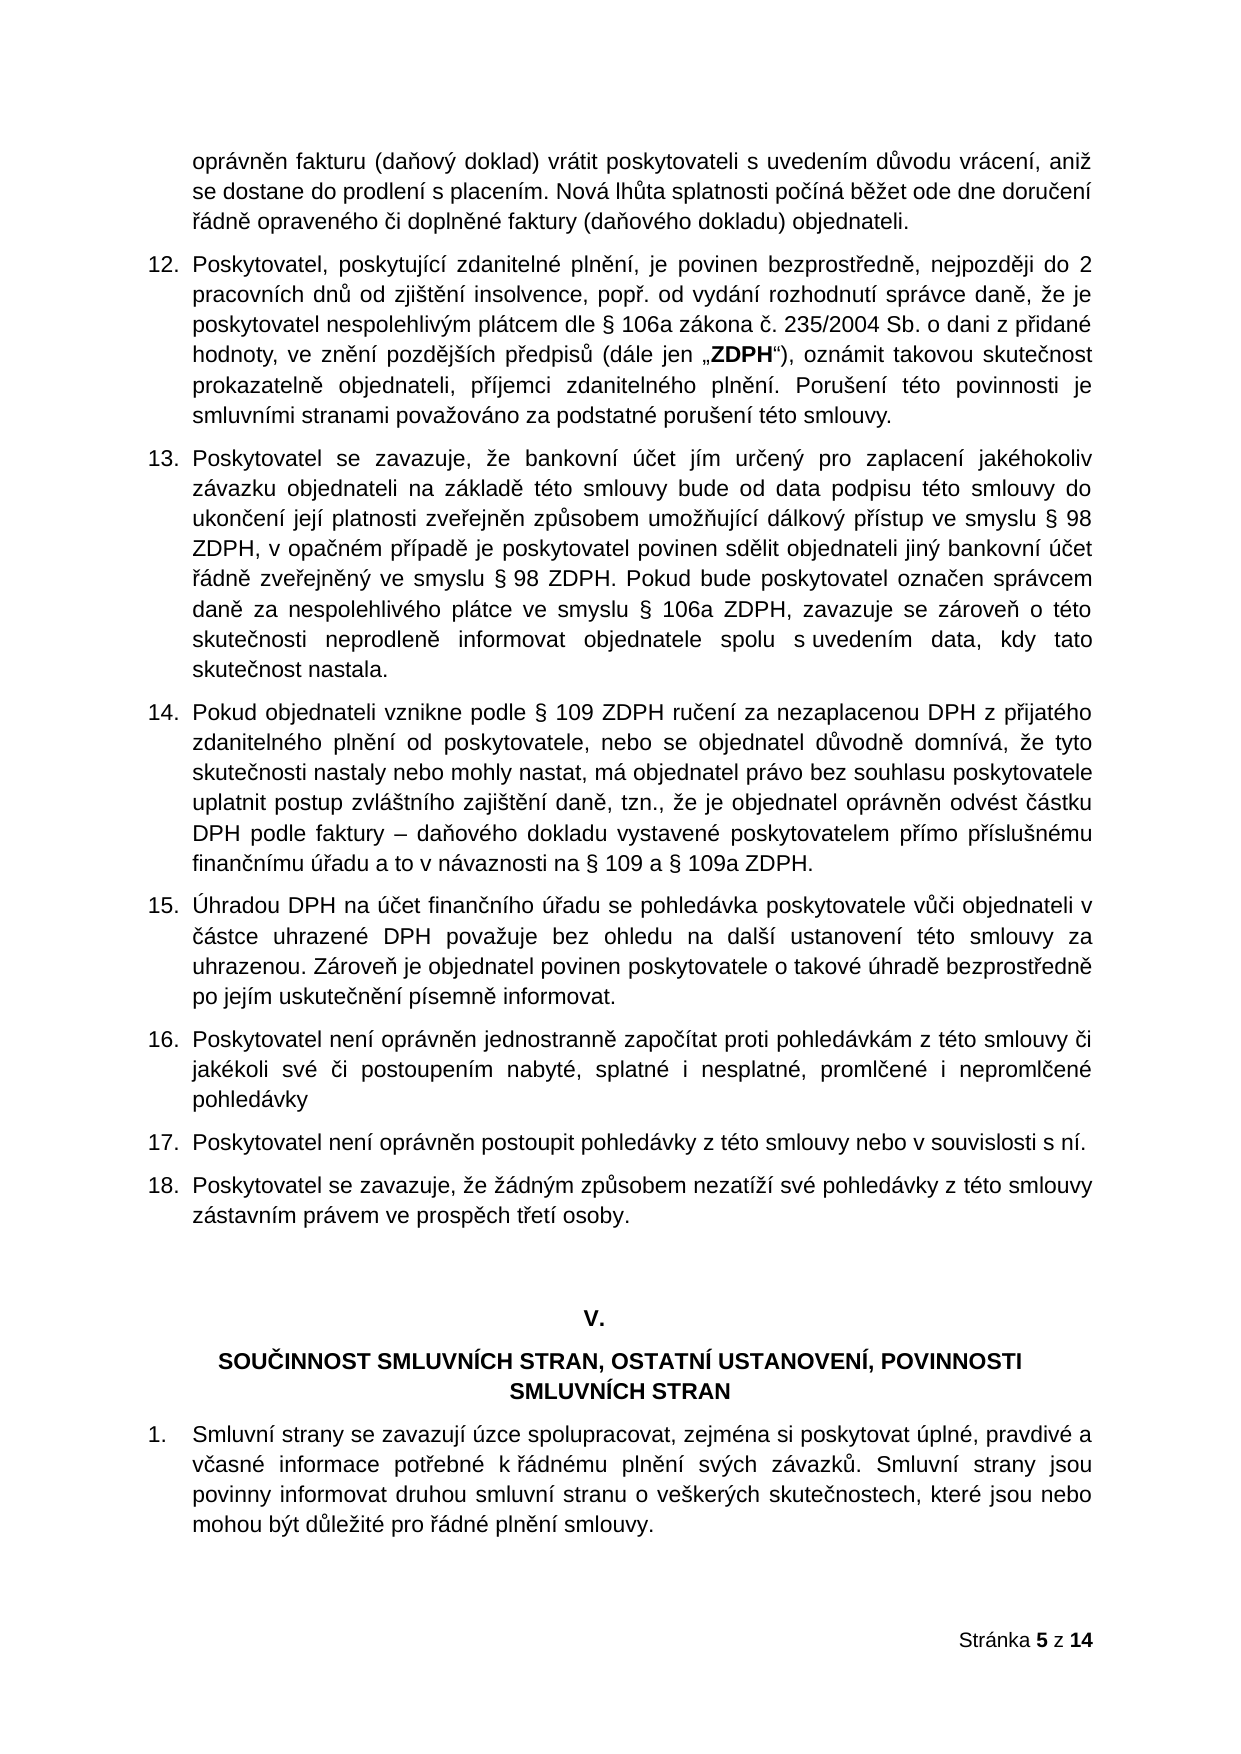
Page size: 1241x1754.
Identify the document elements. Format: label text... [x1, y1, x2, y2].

list Poskytovatel se zavazuje, že žádným způsobem nezatíží své pohledávky z této smlouvy zástavním právem ve prospěch třetí osoby. [148, 1172, 1093, 1228]
list Pokud objednateli vznikne podle § 109 ZDPH ručení za nezaplacenou DPH z přijatého zdanitelného plnění od poskytovatele, nebo se objednatel důvodně domnívá, že tyto skutečnosti nastaly nebo mohly nastat, má objednatel právo bez souhlasu poskytovatele uplatnit postup zvláštního zajištění daně, tzn., že je objednatel oprávněn odvést částku DPH podle faktury – daňového dokladu vystavené poskytovatelem přímo příslušnému finančnímu úřadu a to v návaznosti na § 109 a § 109a ZDPH. [148, 699, 1093, 876]
list Poskytovatel, poskytující zdanitelné plnění, je povinen bezprostředně, nejpozději do 2 pracovních dnů od zjištění insolvence, popř. od vydání rozhodnutí správce daně, že je poskytovatel nespolehlivým plátcem dle § 106a zákona č. 235/2004 Sb. o dani z přidané hodnoty, ve znění pozdějších předpisů (dále jen „ZDPH“), oznámit takovou skutečnost prokazatelně objednateli, příjemci zdanitelného plnění. Porušení této povinnosti je smluvními stranami považováno za podstatné porušení této smlouvy. [148, 251, 1093, 428]
list Poskytovatel se zavazuje, že bankovní účet jím určený pro zaplacení jakéhokoliv závazku objednateli na základě této smlouvy bude od data podpisu této smlouvy do ukončení její platnosti zveřejněn způsobem umožňující dálkový přístup ve smyslu § 98 ZDPH, v opačném případě je poskytovatel povinen sdělit objednateli jiný bankovní účet řádně zveřejněný ve smyslu § 98 ZDPH. Pokud bude poskytovatel označen správcem daně za nespolehlivého plátce ve smyslu § 106a ZDPH, zavazuje se zároveň o této skutečnosti neprodleně informovat objednatele spolu s uvedením data, kdy tato skutečnost nastala. [148, 444, 1093, 682]
list Smluvní strany se zavazují úzce spolupracovat, zejména si poskytovat úplné, pravdivé a včasné informace potřebné k řádnému plnění svých závazků. Smluvní strany jsou povinny informovat druhou smluvní stranu o veškerých skutečnostech, které jsou nebo mohou být důležité pro řádné plnění smlouvy. [148, 1421, 1093, 1537]
list Úhradou DPH na účet finančního úřadu se pohledávka poskytovatele vůči objednateli v částce uhrazené DPH považuje bez ohledu na další ustanovení této smlouvy za uhrazenou. Zároveň je objednatel povinen poskytovatele o takové úhradě bezprostředně po jejím uskutečnění písemně informovat. [148, 892, 1093, 1009]
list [148, 148, 1093, 234]
list Poskytovatel není oprávněn jednostranně započítat proti pohledávkám z této smlouvy či jakékoli své či postoupením nabyté, splatné i nesplatné, promlčené i nepromlčené pohledávky [148, 1026, 1093, 1112]
list Poskytovatel není oprávněn postoupit pohledávky z této smlouvy nebo v souvislosti s ní. [148, 1129, 1093, 1155]
text V. [148, 1305, 1093, 1331]
text SOUČINNOST SMLUVNÍCH STRAN, OSTATNÍ USTANOVENÍ, POVINNOSTI SMLUVNÍCH STRAN [148, 1348, 1093, 1404]
